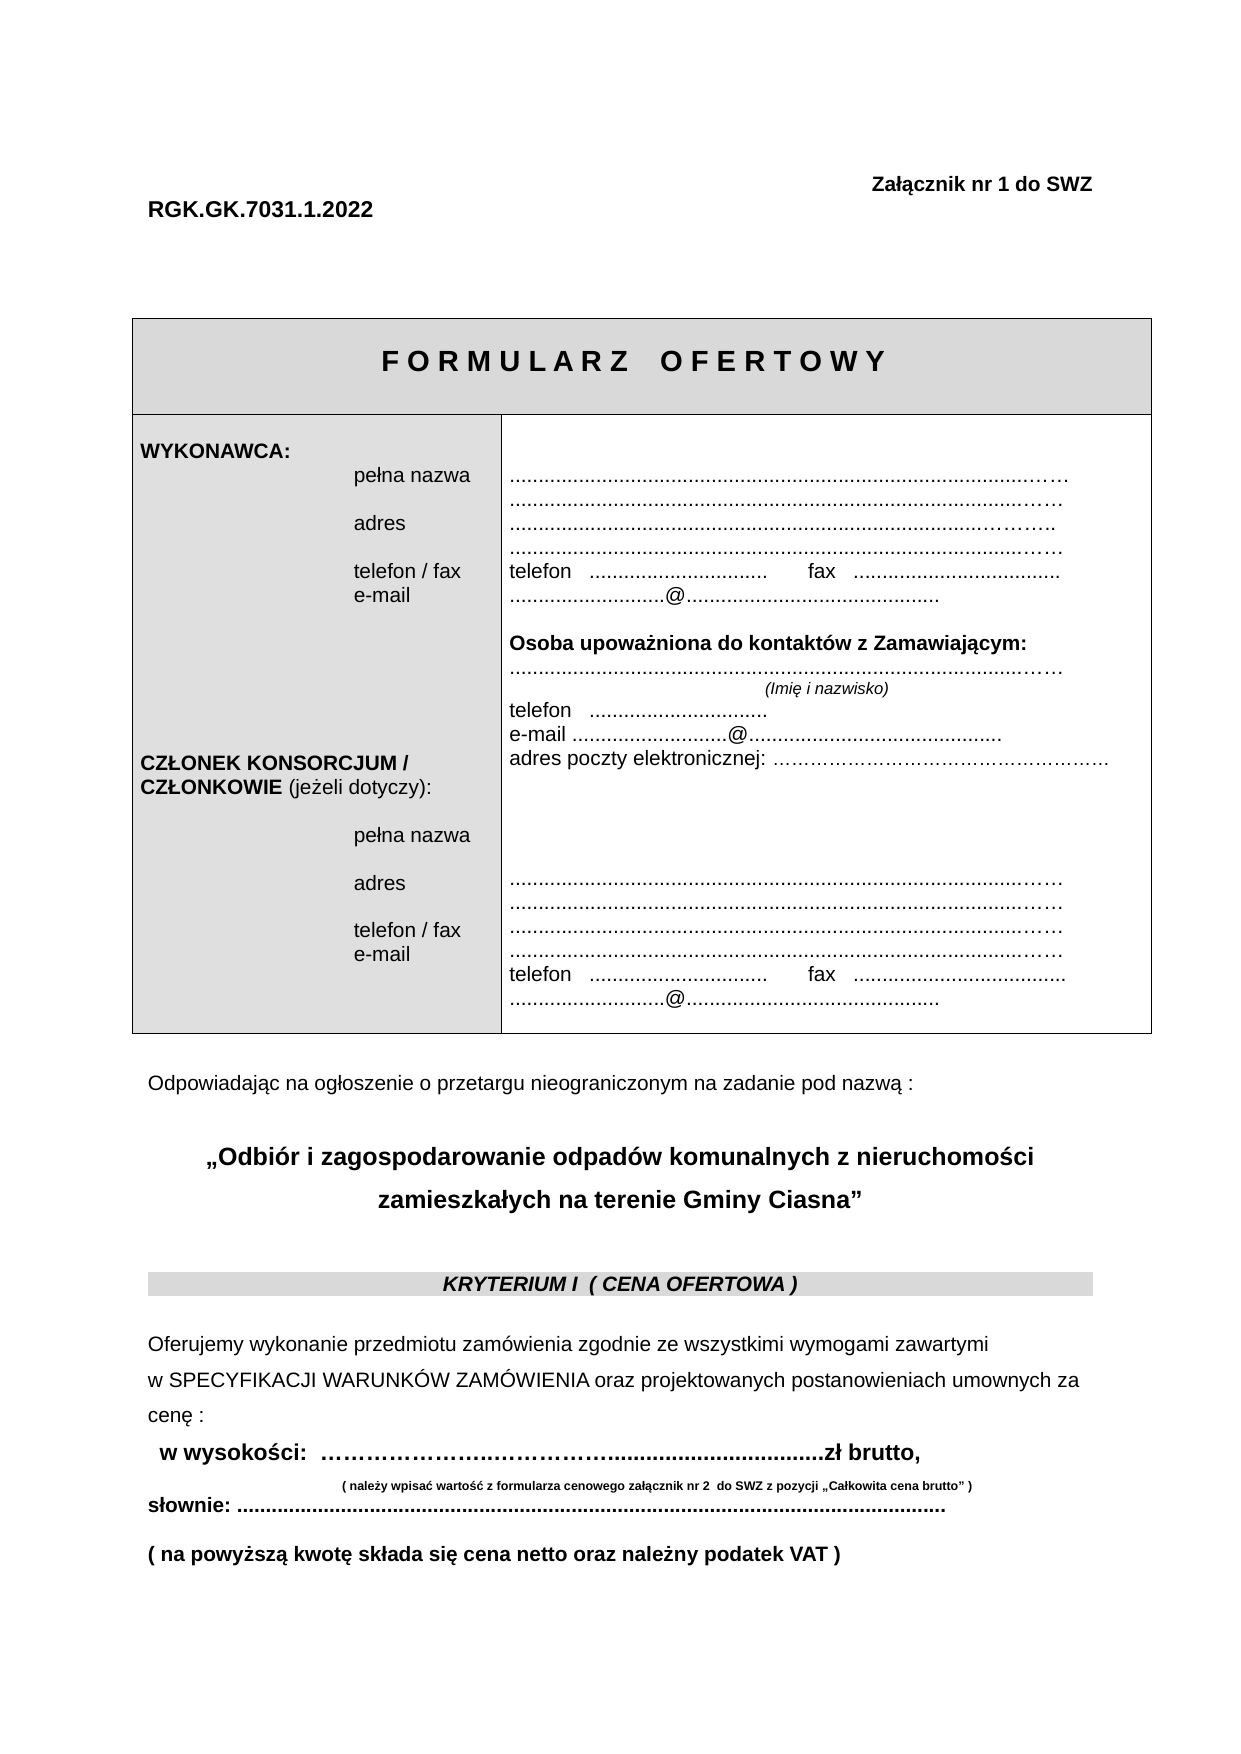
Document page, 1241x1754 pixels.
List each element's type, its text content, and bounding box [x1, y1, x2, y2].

text Załącznik nr 1 do SWZ [148, 172, 1093, 196]
text RGK.GK.7031.1.2022 [148, 196, 384, 222]
text ( należy wpisać wartość z formularza cenowego załącznik nr 2 do SWZ z pozycji „Całkowita cena brutto” ) [148, 1479, 1093, 1493]
table_cell WYKONAWCA: pełna nazwa adres telefon / fax e-mail CZŁONEK KONSORCJUM / CZŁONKOWIE (jeżeli dotyczy): pełna nazwa adres telefon / fax e-mail [133, 415, 501, 1033]
text ( na powyższą kwotę składa się cena netto oraz należny podatek VAT ) [148, 1542, 1093, 1566]
text Oferujemy wykonanie przedmiotu zamówienia zgodnie ze wszystkimi wymogami zawartymi w SPECYFIKACJI WARUNKÓW ZAMÓWIENIA oraz projektowanych postanowieniach umownych za cenę : [148, 1331, 1093, 1427]
list Odpowiadając na ogłoszenie o przetargu nieograniczonym na zadanie pod nazwą : [148, 1070, 1093, 1094]
table_header F O R M U L A R Z O F E R T O W Y [133, 319, 1151, 414]
text KRYTERIUM I ( CENA OFERTOWA ) [148, 1272, 1093, 1296]
text w wysokości: …………………..……………..................................zł brutto, [148, 1439, 1093, 1466]
table_cell ..........................................................................................…… .........................................................................................…… ..................................................................................……….. .........................................................................................…… telefon ............................... fax .................................... ...........................@............................................ Osoba upoważniona do kontaktów z Zamawiającym: .........................................................................................…… (Imię i nazwisko) telefon ............................... e-mail ...........................@............................................ adres poczty elektronicznej: ……………………………………………… .........................................................................................…… .........................................................................................…… .........................................................................................…… .........................................................................................…… telefon ............................... fax ..................................... ...........................@............................................ [502, 415, 1151, 1033]
text słownie: ........................................................................................................................... [148, 1493, 1093, 1517]
text „Odbiór i zagospodarowanie odpadów komunalnych z nieruchomości zamieszkałych na terenie Gminy Ciasna” [148, 1142, 1093, 1214]
